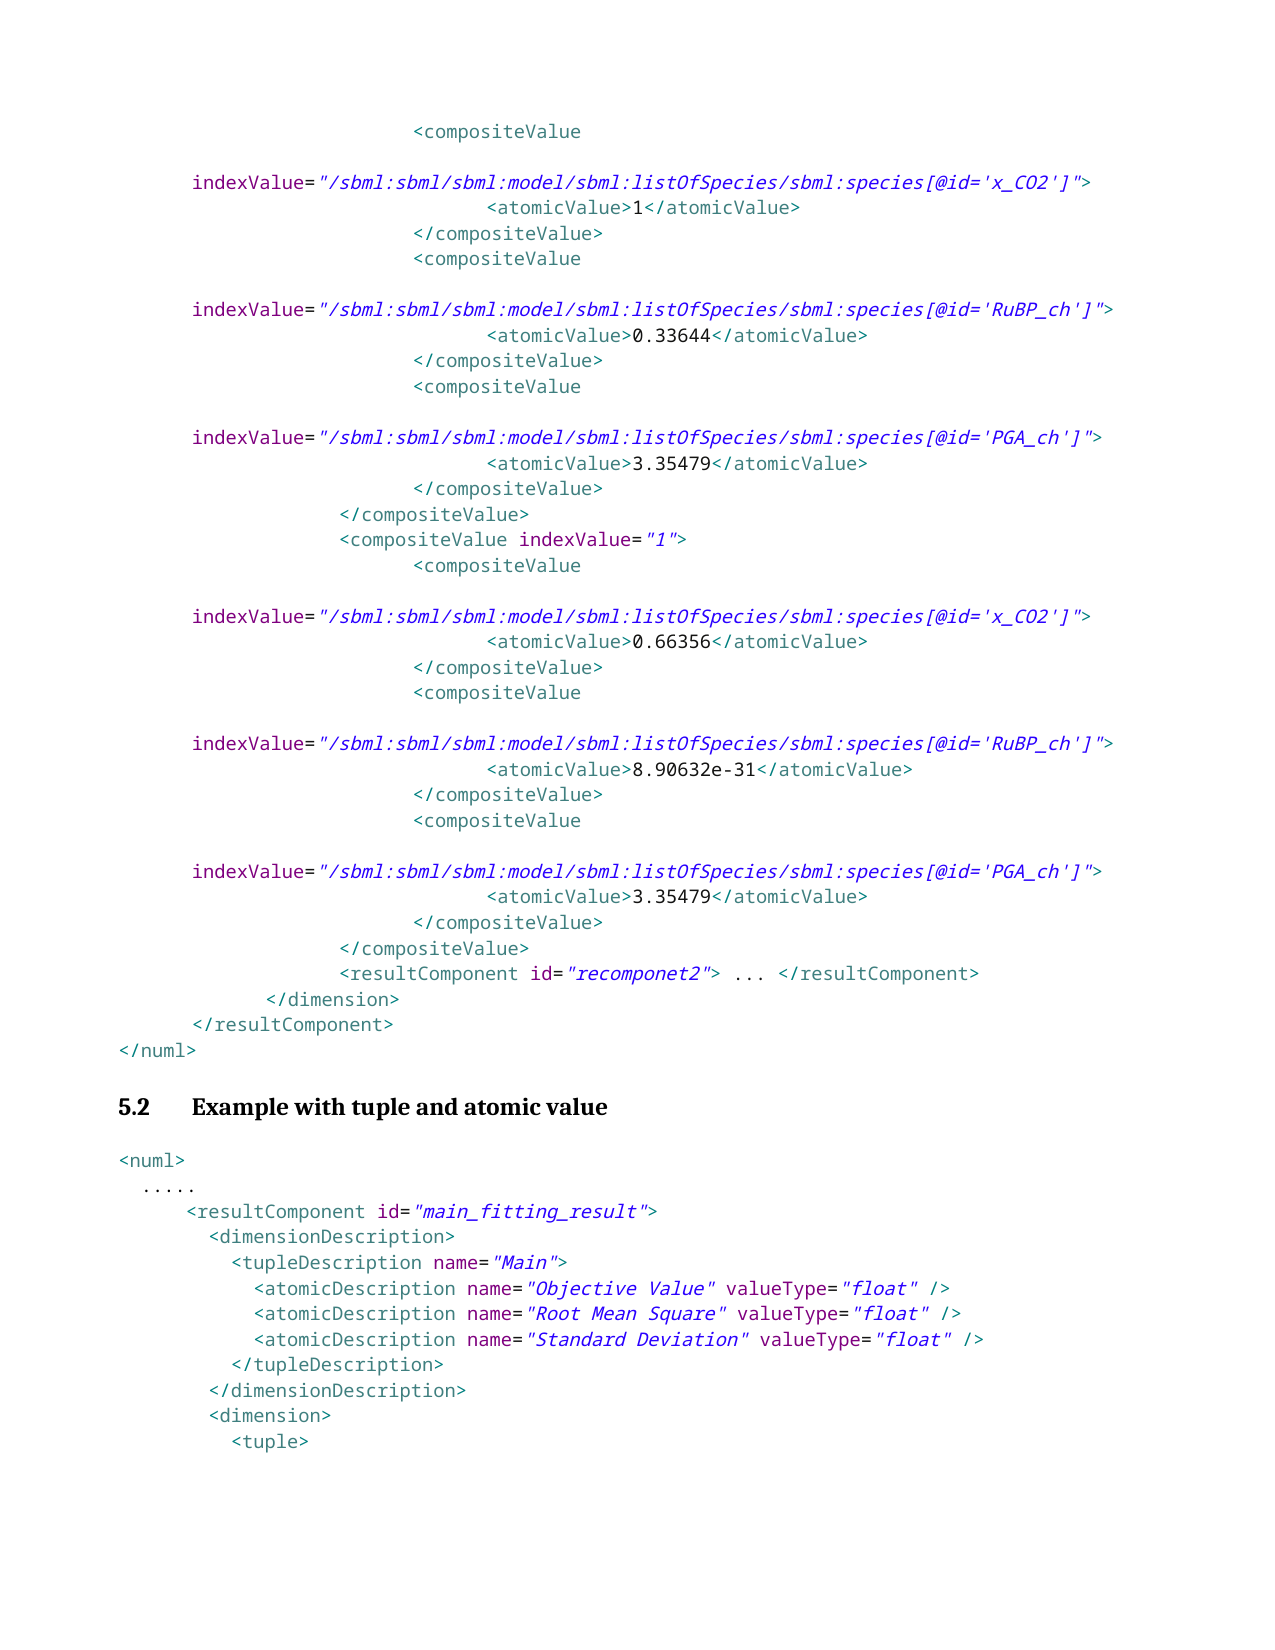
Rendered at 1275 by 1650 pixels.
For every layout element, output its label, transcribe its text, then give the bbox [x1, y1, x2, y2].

text </compositeValue> [118, 348, 1151, 373]
text </compositeValue> [118, 501, 1151, 526]
text <dimensionDescription> [118, 1224, 1151, 1249]
text indexValue="/sbml:sbml/sbml:model/sbml:listOfSpecies/sbml:species[@id='RuBP_ch']"> [118, 705, 1151, 756]
text <tupleDescription name="Main"> [118, 1249, 1151, 1275]
text <compositeValue [118, 373, 1151, 399]
text </compositeValue> [118, 909, 1151, 935]
text </dimension> [118, 986, 1151, 1011]
text <compositeValue [118, 552, 1151, 577]
text <atomicValue>0.66356</atomicValue> [118, 628, 1151, 654]
text </dimensionDescription> [118, 1377, 1151, 1402]
text </resultComponent> [118, 1011, 1151, 1037]
text <dimension> [118, 1402, 1151, 1428]
text indexValue="/sbml:sbml/sbml:model/sbml:listOfSpecies/sbml:species[@id='PGA_ch']"> [118, 399, 1151, 450]
text <atomicValue>1</atomicValue> [118, 195, 1151, 220]
text <compositeValue [118, 118, 1151, 144]
text </compositeValue> [118, 475, 1151, 501]
text <compositeValue [118, 807, 1151, 833]
text indexValue="/sbml:sbml/sbml:model/sbml:listOfSpecies/sbml:species[@id='PGA_ch']"> [118, 833, 1151, 884]
text ..... [118, 1173, 1151, 1198]
text <atomicValue>3.35479</atomicValue> [118, 450, 1151, 475]
text </compositeValue> [118, 654, 1151, 679]
text </compositeValue> [118, 220, 1151, 246]
text <resultComponent id="recomponet2"> ... </resultComponent> [118, 960, 1151, 986]
text <atomicDescription name="Standard Deviation" valueType="float" /> [118, 1326, 1151, 1351]
text <compositeValue indexValue="1"> [118, 526, 1151, 552]
text <compositeValue [118, 679, 1151, 705]
text <atomicValue>0.33644</atomicValue> [118, 322, 1151, 348]
text <atomicValue>8.90632e-31</atomicValue> [118, 756, 1151, 782]
text indexValue="/sbml:sbml/sbml:model/sbml:listOfSpecies/sbml:species[@id='x_CO2']"> [118, 577, 1151, 628]
text <atomicValue>3.35479</atomicValue> [118, 884, 1151, 909]
text indexValue="/sbml:sbml/sbml:model/sbml:listOfSpecies/sbml:species[@id='RuBP_ch']"> [118, 271, 1151, 322]
text <atomicDescription name="Root Mean Square" valueType="float" /> [118, 1300, 1151, 1326]
text <atomicDescription name="Objective Value" valueType="float" /> [118, 1275, 1151, 1300]
text </numl> [118, 1037, 1151, 1062]
subtitle Example with tuple and atomic value [118, 1093, 1157, 1122]
text <compositeValue [118, 246, 1151, 271]
text <numl> [118, 1147, 1151, 1173]
text </tupleDescription> [118, 1351, 1151, 1377]
text </compositeValue> [118, 935, 1151, 960]
text indexValue="/sbml:sbml/sbml:model/sbml:listOfSpecies/sbml:species[@id='x_CO2']"> [118, 144, 1151, 195]
text <tuple> [118, 1428, 1151, 1453]
text </compositeValue> [118, 782, 1151, 807]
text <resultComponent id="main_fitting_result"> [118, 1198, 1151, 1224]
